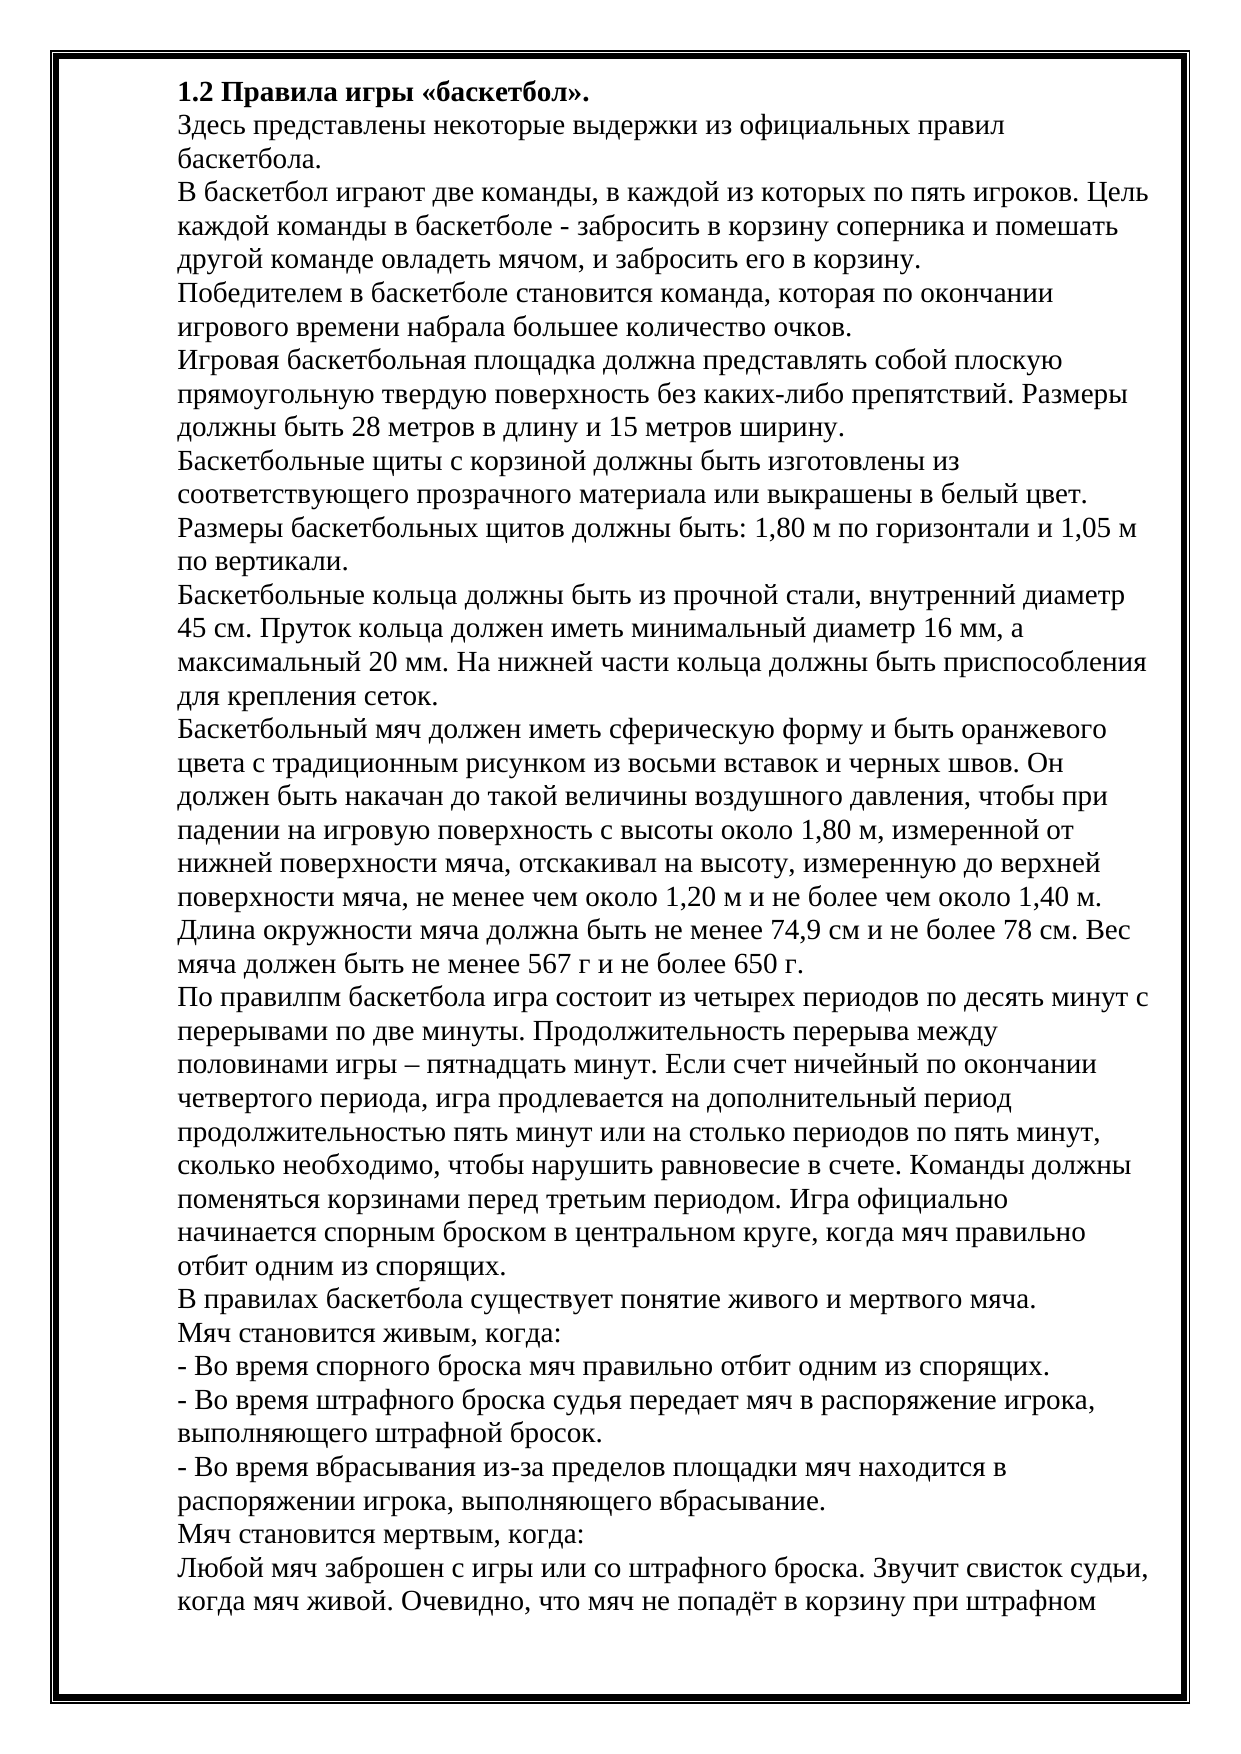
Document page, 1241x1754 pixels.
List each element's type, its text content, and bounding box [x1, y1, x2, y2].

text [177, 1550, 1152, 1617]
text В правилах баскетбола существует понятие живого и мертвого мяча. Мяч становится живым, когда: - Во время спорного броска мяч правильно отбит одним из спорящих. - Во время штрафного броска судья передает мяч в распоряжение игрока, выполняющего штрафной бросок. - Во время вбрасывания из-за пределов площадки мяч находится в распоряжении игрока, выполняющего вбрасывание. Мяч становится мертвым, когда: [177, 1281, 1152, 1550]
text 1.2 Правила игры «баскетбол». [177, 74, 1152, 107]
text Здесь представлены некоторые выдержки из официальных правил баскетбола. В баскетбол играют две команды, в каждой из которых по пять игроков. Цель каждой команды в баскетболе - забросить в корзину соперника и помешать другой команде овладеть мячом, и забросить его в корзину. Победителем в баскетболе становится команда, которая по окончании игрового времени набрала большее количество очков. Игровая баскетбольная площадка должна представлять собой плоскую прямоугольную твердую поверхность без каких-либо препятствий. Размеры должны быть 28 метров в длину и 15 метров ширину. Баскетбольные щиты с корзиной должны быть изготовлены из соответствующего прозрачного материала или выкрашены в белый цвет. Размеры баскетбольных щитов должны быть: 1,80 м по горизонтали и 1,05 м по вертикали. Баскетбольные кольца должны быть из прочной стали, внутренний диаметр 45 см. Пруток кольца должен иметь минимальный диаметр 16 мм, а максимальный 20 мм. На нижней части кольца должны быть приспособления для крепления сеток. Баскетбольный мяч должен иметь сферическую форму и быть оранжевого цвета с традиционным рисунком из восьми вставок и черных швов. Он должен быть накачан до такой величины воздушного давления, чтобы при падении на игровую поверхность с высоты около 1,80 м, измеренной от нижней поверхности мяча, отскакивал на высоту, измеренную до верхней поверхности мяча, не менее чем около 1,20 м и не более чем около 1,40 м. Длина окружности мяча должна быть не менее 74,9 см и не более 78 см. Вес мяча должен быть не менее 567 г и не более 650 г. По правилпм баскетбола игра состоит из четырех периодов по десять минут с перерывами по две минуты. Продолжительность перерыва между половинами игры – пятнадцать минут. Если счет ничейный по окончании четвертого периода, игра продлевается на дополнительный период продолжительностью пять минут или на столько периодов по пять минут, сколько необходимо, чтобы нарушить равновесие в счете. Команды должны поменяться корзинами перед третьим периодом. Игра официально начинается спорным броском в центральном круге, когда мяч правильно отбит одним из спорящих. [177, 107, 1152, 1281]
